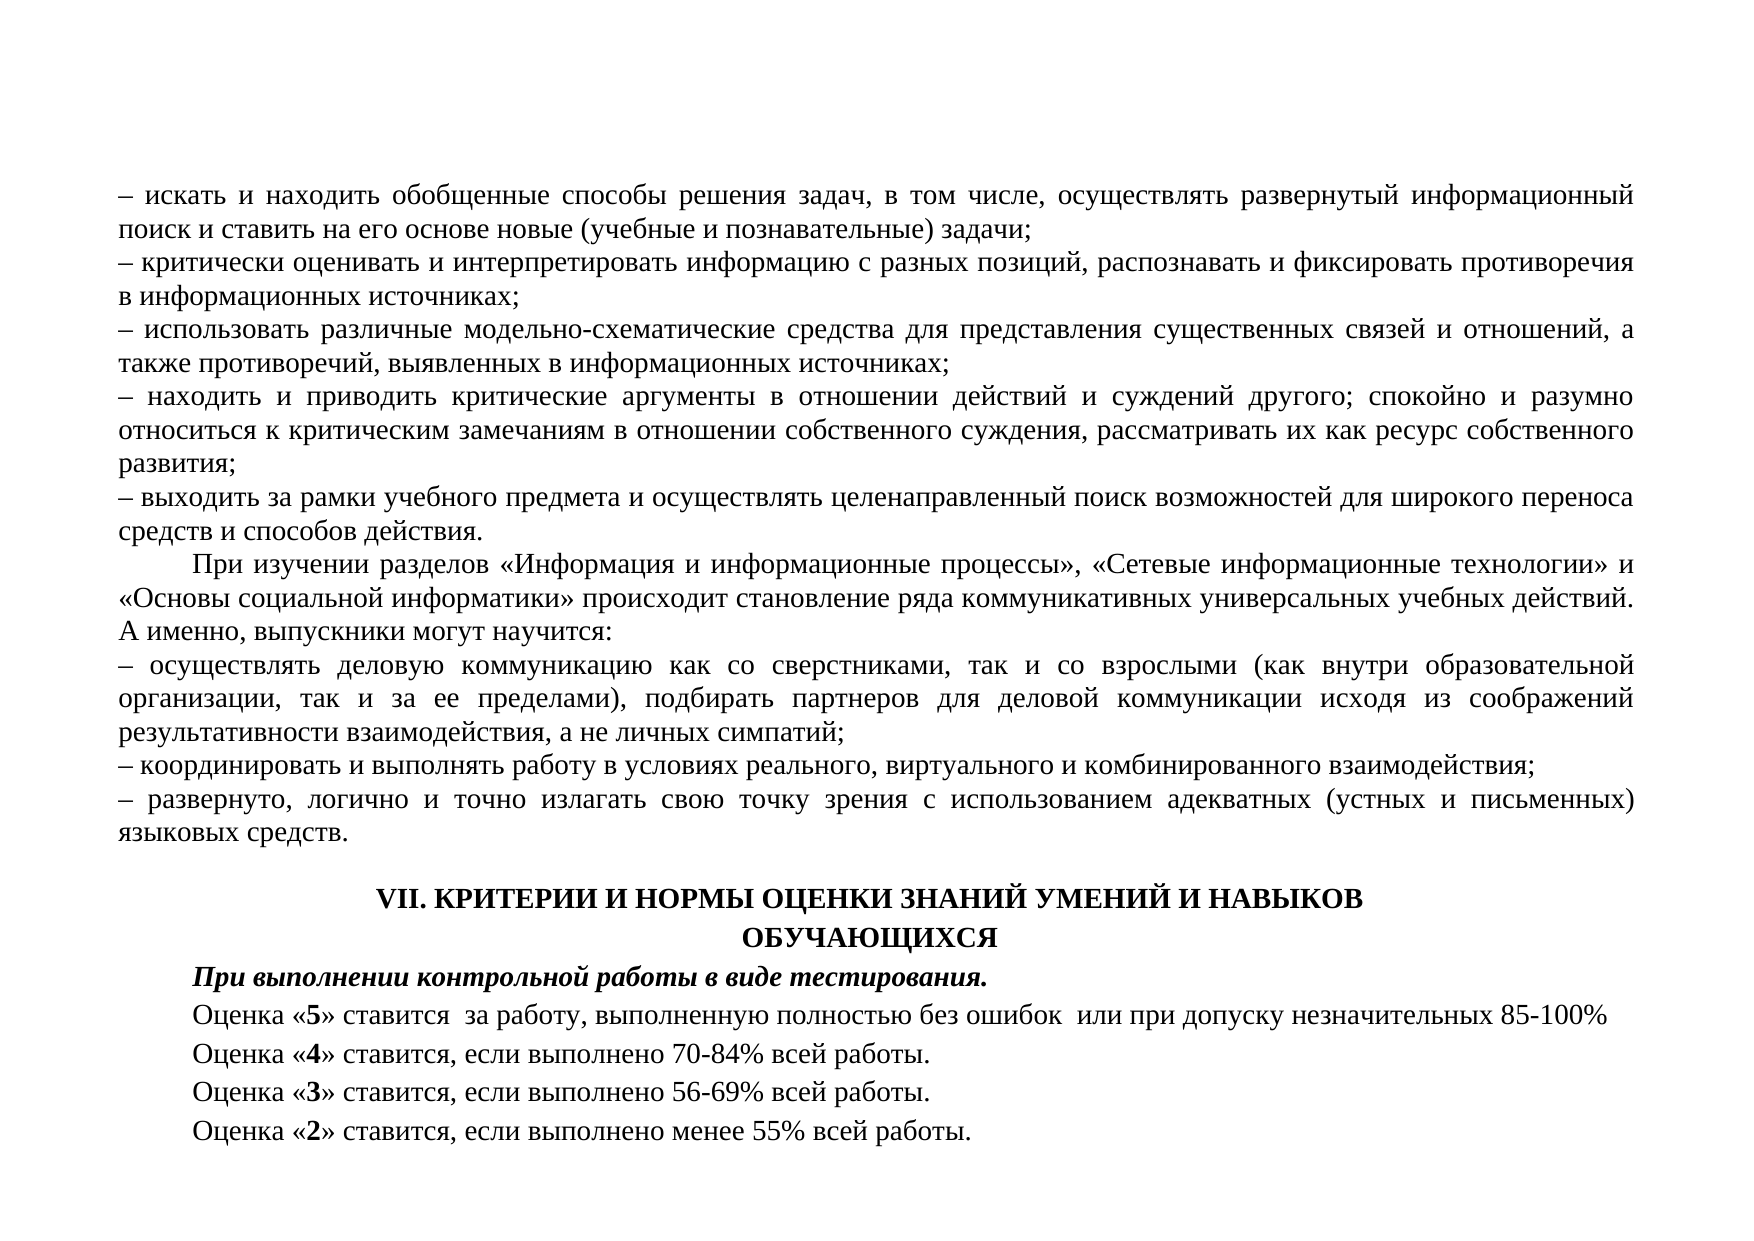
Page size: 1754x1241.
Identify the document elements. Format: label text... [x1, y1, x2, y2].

text – развернуто, логично и точно излагать свою точку зрения с использованием адекватных (устных и письменных) языковых средств. [118, 781, 1636, 848]
text VII. КРИТЕРИИ И НОРМЫ ОЦЕНКИ ЗНАНИЙ УМЕНИЙ И НАВЫКОВ [103, 882, 1636, 915]
text – находить и приводить критические аргументы в отношении действий и суждений другого; спокойно и разумно относиться к критическим замечаниям в отношении собственного суждения, рассматривать их как ресурс собственного развития; [118, 378, 1636, 479]
text – координировать и выполнять работу в условиях реального, виртуального и комбинированного взаимодействия; [118, 747, 1636, 781]
text ОБУЧАЮЩИХСЯ [103, 920, 1636, 954]
text Оценка «2» ставится, если выполнено менее 55% всей работы. [118, 1113, 1636, 1146]
text Оценка «4» ставится, если выполнено 70-84% всей работы. [118, 1036, 1636, 1069]
text При выполнении контрольной работы в виде тестирования. [118, 959, 1636, 992]
text – выходить за рамки учебного предмета и осуществлять целенаправленный поиск возможностей для широкого переноса средств и способов действия. [118, 479, 1636, 546]
text – критически оценивать и интерпретировать информацию с разных позиций, распознавать и фиксировать противоречия в информационных источниках; [118, 244, 1636, 311]
text Оценка «3» ставится, если выполнено 56-69% всей работы. [118, 1074, 1636, 1108]
text – использовать различные модельно-схематические средства для представления существенных связей и отношений, а также противоречий, выявленных в информационных источниках; [118, 311, 1636, 378]
text При изучении разделов «Информация и информационные процессы», «Сетевые информационные технологии» и «Основы социальной информатики» происходит становление ряда коммуникативных универсальных учебных действий. А именно, выпускники могут научится: [118, 546, 1636, 647]
text – искать и находить обобщенные способы решения задач, в том числе, осуществлять развернутый информационный поиск и ставить на его основе новые (учебные и познавательные) задачи; [118, 177, 1636, 244]
text – осуществлять деловую коммуникацию как со сверстниками, так и со взрослыми (как внутри образовательной организации, так и за ее пределами), подбирать партнеров для деловой коммуникации исходя из соображений результативности взаимодействия, а не личных симпатий; [118, 647, 1636, 747]
text Оценка «5» ставится за работу, выполненную полностью без ошибок или при допуску незначительных 85-100% [118, 997, 1636, 1031]
